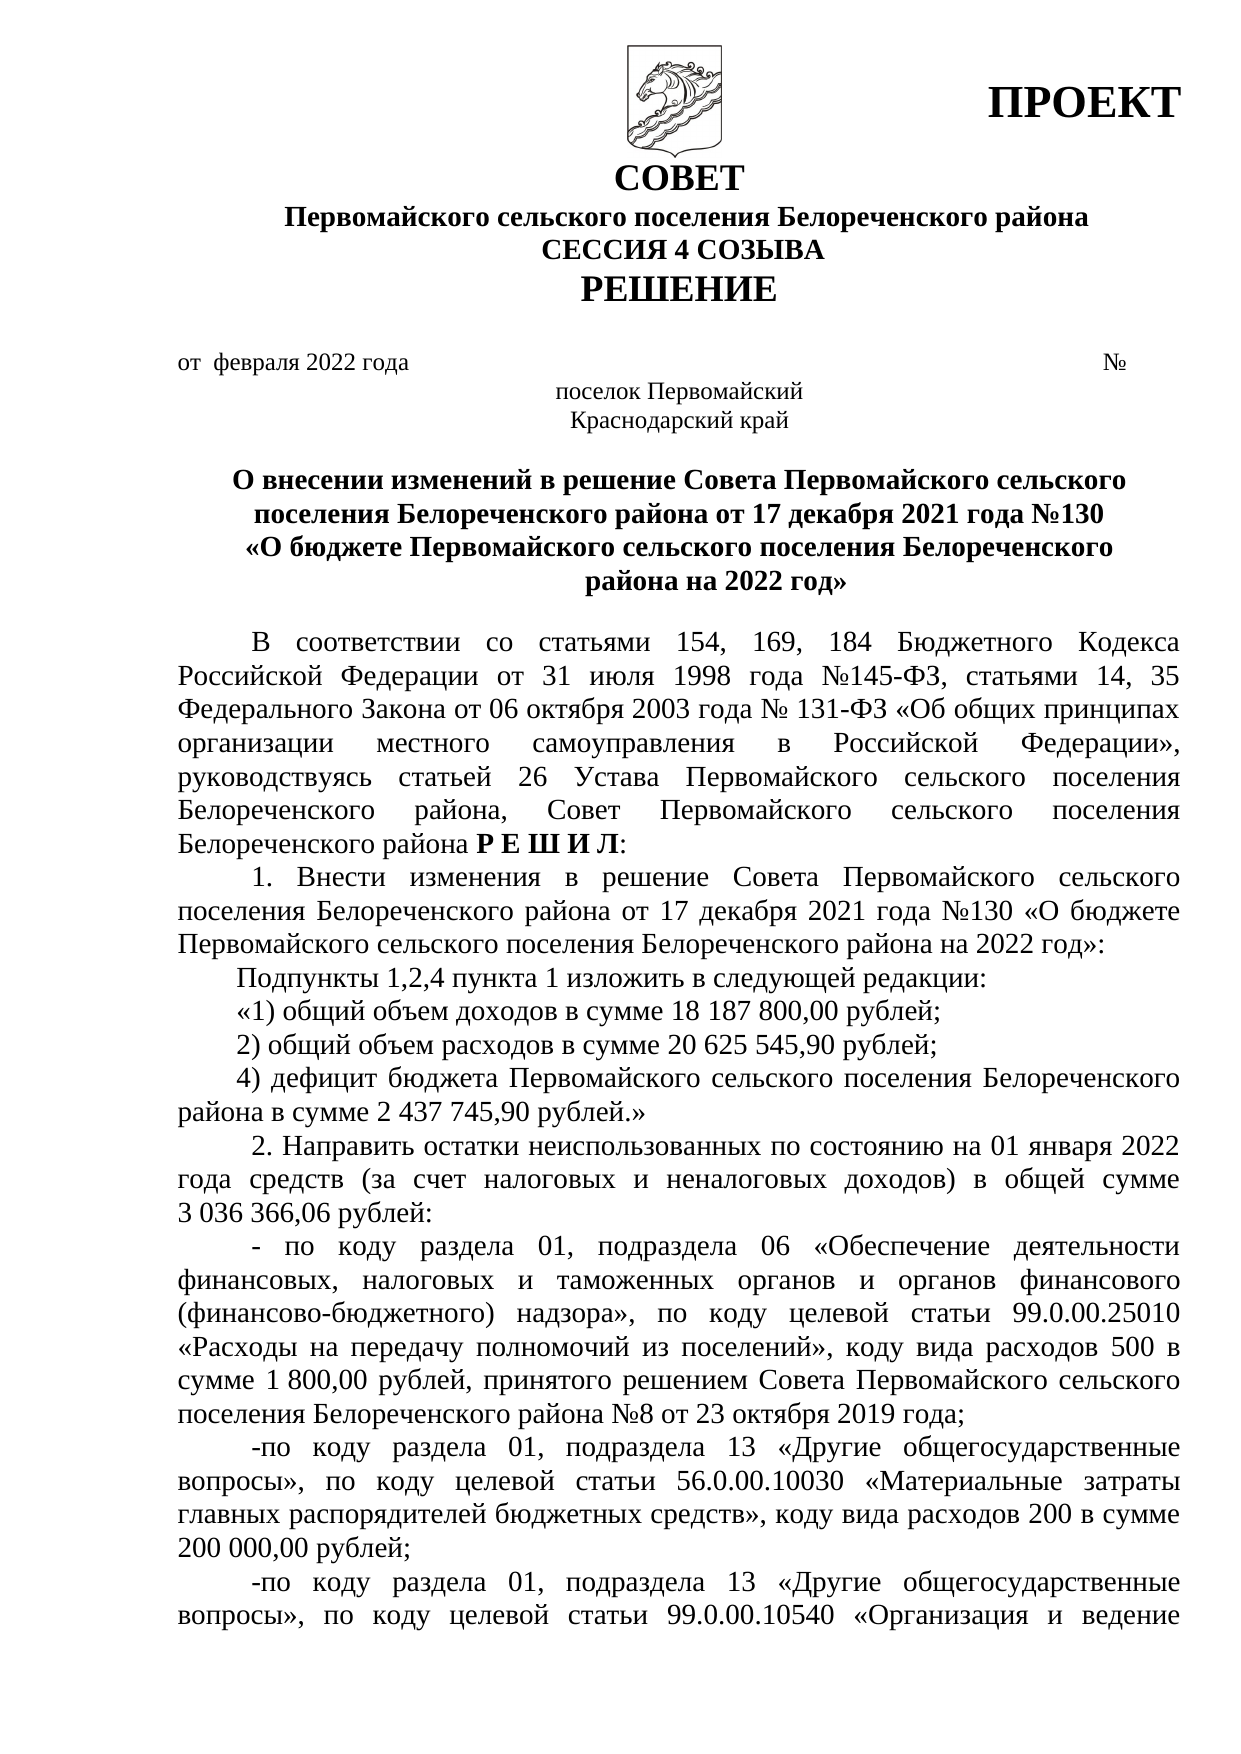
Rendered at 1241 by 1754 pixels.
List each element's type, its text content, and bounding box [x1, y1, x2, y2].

text Первомайского сельского поселения Белореченского района [177, 199, 1181, 232]
text поселок Первомайский [177, 376, 1181, 405]
text СОВЕТ [177, 156, 1181, 199]
text 2) общий объем расходов в сумме 20 625 545,90 рублей; [177, 1027, 1181, 1061]
text 4) дефицит бюджета Первомайского сельского поселения Белореченского района в сумме 2 437 745,90 рублей.» [177, 1061, 1181, 1128]
text РЕШЕНИЕ [177, 266, 1181, 309]
text СЕССИЯ 4 СОЗЫВА [177, 232, 1181, 266]
subtitle В соответствии со статьями 154, 169, 184 Бюджетного Кодекса Российской Федерации от 31 июля 1998 года №145-ФЗ, статьями 14, 35 Федерального Закона от 06 октября 2003 года № 131-ФЗ «Об общих принципах организации местного самоуправления в Российской Федерации», руководствуясь статьей 26 Устава Первомайского сельского поселения Белореченского района, Совет Первомайского сельского поселения Белореченского района Р Е Ш И Л: [177, 624, 1181, 859]
subtitle района на 2022 год» [177, 563, 1181, 597]
subtitle О внесении изменений в решение Совета Первомайского сельского поселения Белореченского района от 17 декабря 2021 года №130 [177, 462, 1181, 529]
text - по коду раздела 01, подраздела 06 «Обеспечение деятельности финансовых, налоговых и таможенных органов и органов финансового (финансово-бюджетного) надзора», по коду целевой статьи 99.0.00.25010 «Расходы на передачу полномочий из поселений», коду вида расходов 500 в сумме 1 800,00 рублей, принятого решением Совета Первомайского сельского поселения Белореченского района №8 от 23 октября 2019 года; [177, 1228, 1181, 1429]
text 1. Внести изменения в решение Совета Первомайского сельского поселения Белореченского района от 17 декабря 2021 года №130 «О бюджете Первомайского сельского поселения Белореченского района на 2022 год»: [177, 859, 1181, 960]
text «1) общий объем доходов в сумме 18 187 800,00 рублей; [177, 993, 1181, 1027]
text Краснодарский край [177, 405, 1181, 434]
text от февраля 2022 года № [177, 347, 1181, 376]
subtitle «О бюджете Первомайского сельского поселения Белореченского [177, 529, 1181, 563]
text Подпункты 1,2,4 пункта 1 изложить в следующей редакции: [177, 960, 1181, 993]
picture [627, 45, 722, 158]
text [177, 1564, 1181, 1631]
text -по коду раздела 01, подраздела 13 «Другие общегосударственные вопросы», по коду целевой статьи 56.0.00.10030 «Материальные затраты главных распорядителей бюджетных средств», коду вида расходов 200 в сумме 200 000,00 рублей; [177, 1429, 1181, 1564]
text 2. Направить остатки неиспользованных по состоянию на 01 января 2022 года средств (за счет налоговых и неналоговых доходов) в общей сумме 3 036 366,06 рублей: [177, 1128, 1181, 1228]
